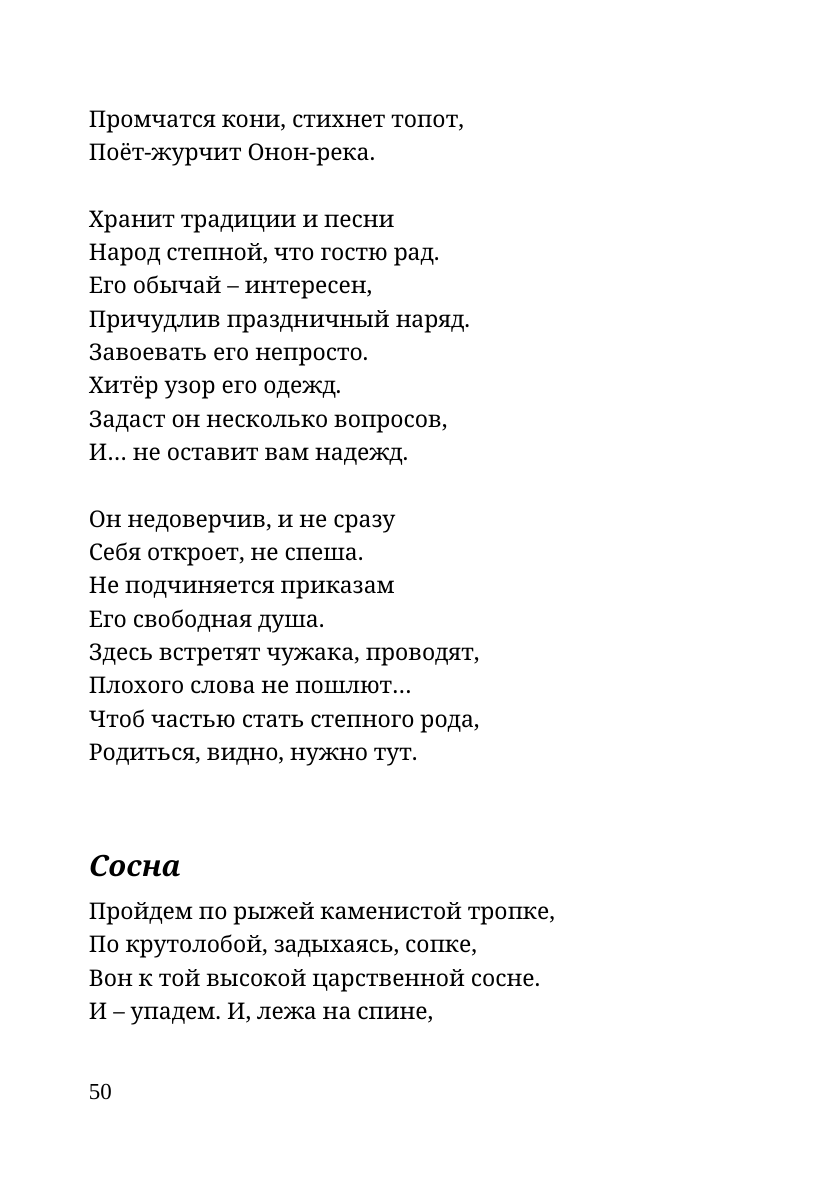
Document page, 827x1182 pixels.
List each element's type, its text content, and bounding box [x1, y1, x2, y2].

text Сосна [89, 845, 703, 885]
